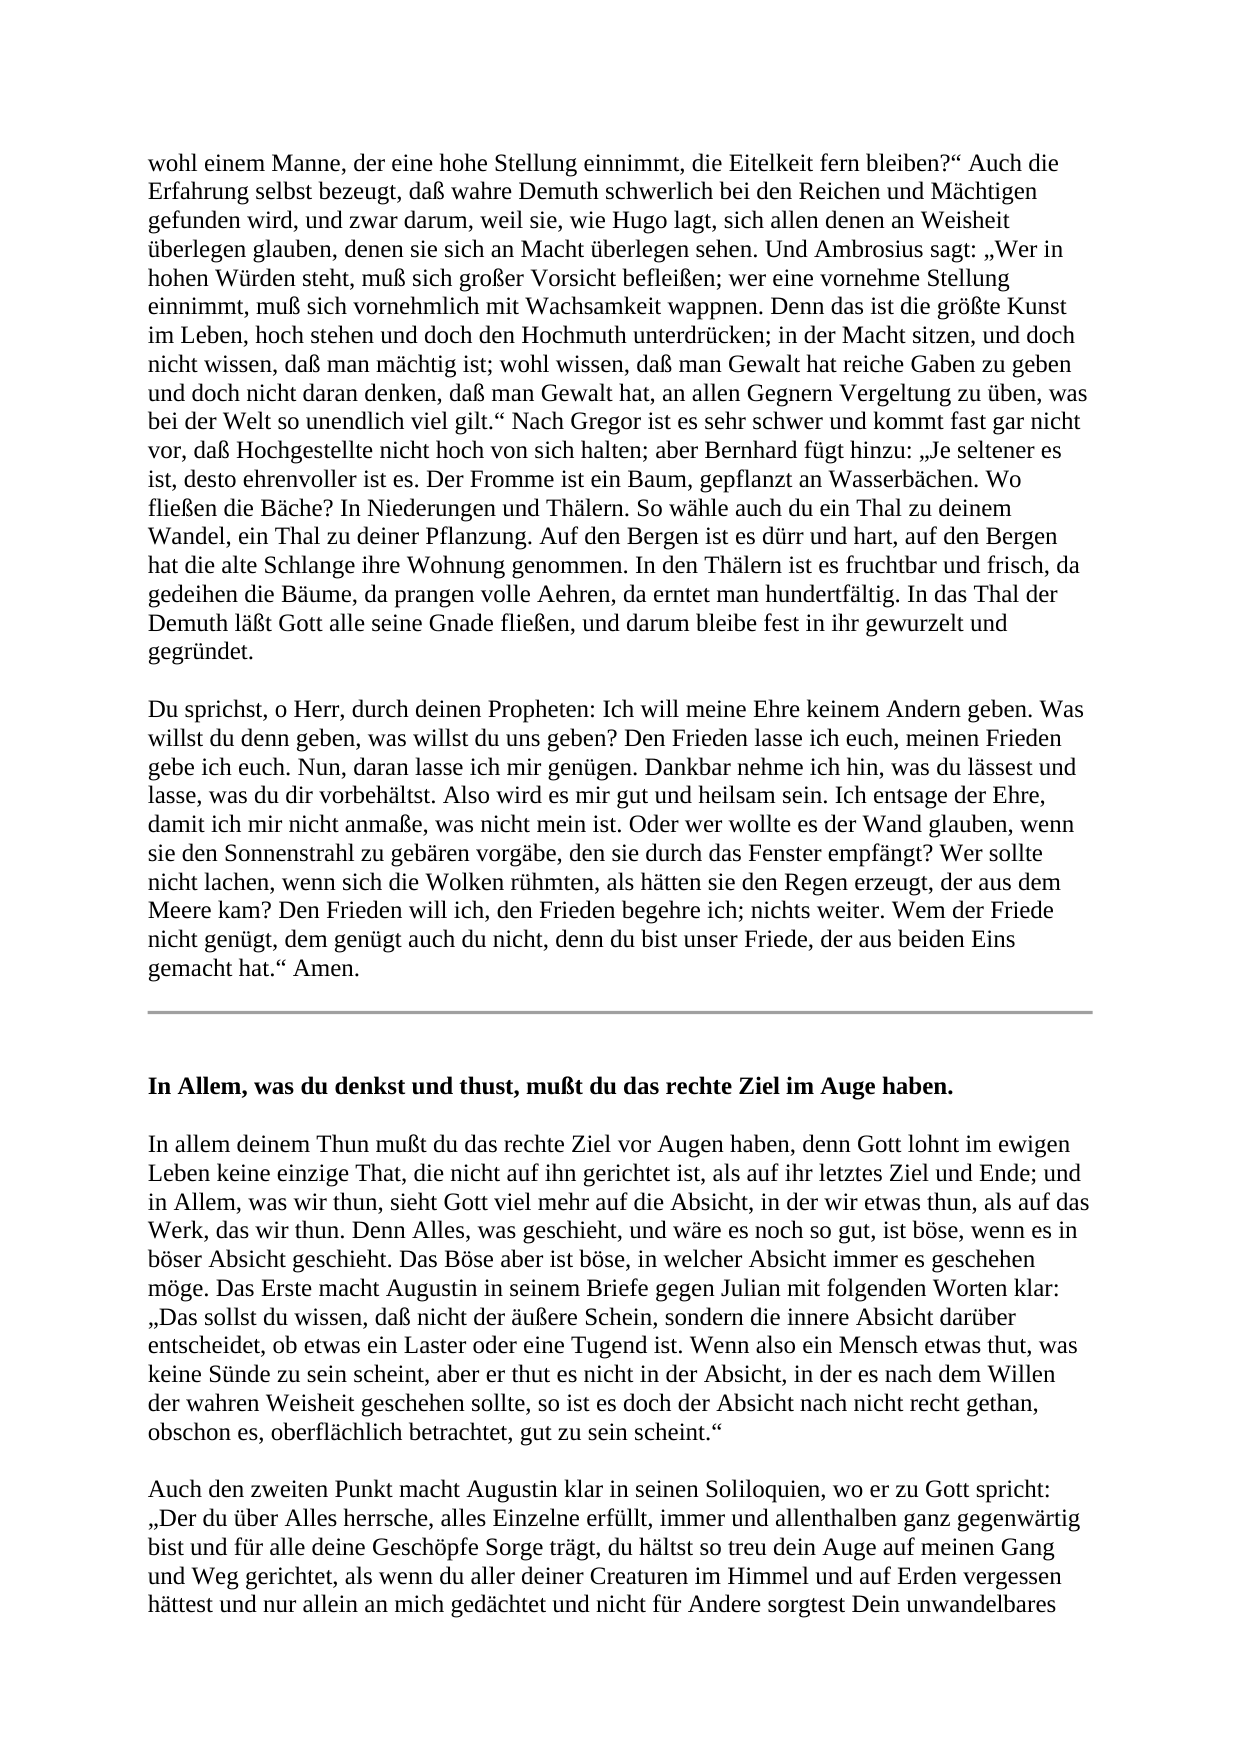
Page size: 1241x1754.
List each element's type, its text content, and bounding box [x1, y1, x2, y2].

text Du sprichst, o Herr, durch deinen Propheten: Ich will meine Ehre keinem Andern geben. Was willst du denn geben, was willst du uns geben? Den Frieden lasse ich euch, meinen Frieden gebe ich euch. Nun, daran lasse ich mir genügen. Dankbar nehme ich hin, was du lässest und lasse, was du dir vorbehältst. Also wird es mir gut und heilsam sein. Ich entsage der Ehre, damit ich mir nicht anmaße, was nicht mein ist. Oder wer wollte es der Wand glauben, wenn sie den Sonnenstrahl zu gebären vorgäbe, den sie durch das Fenster empfängt? Wer sollte nicht lachen, wenn sich die Wolken rühmten, als hätten sie den Regen erzeugt, der aus dem Meere kam? Den Frieden will ich, den Frieden begehre ich; nichts weiter. Wem der Friede nicht genügt, dem genügt auch du nicht, denn du bist unser Friede, der aus beiden Eins gemacht hat.“ Amen. [148, 694, 1093, 982]
text In allem deinem Thun mußt du das rechte Ziel vor Augen haben, denn Gott lohnt im ewigen Leben keine einzige That, die nicht auf ihn gerichtet ist, als auf ihr letztes Ziel und Ende; und in Allem, was wir thun, sieht Gott viel mehr auf die Absicht, in der wir etwas thun, als auf das Werk, das wir thun. Denn Alles, was geschieht, und wäre es noch so gut, ist böse, wenn es in böser Absicht geschieht. Das Böse aber ist böse, in welcher Absicht immer es geschehen möge. Das Erste macht Augustin in seinem Briefe gegen Julian mit folgenden Worten klar: „Das sollst du wissen, daß nicht der äußere Schein, sondern die innere Absicht darüber entscheidet, ob etwas ein Laster oder eine Tugend ist. Wenn also ein Mensch etwas thut, was keine Sünde zu sein scheint, aber er thut es nicht in der Absicht, in der es nach dem Willen der wahren Weisheit geschehen sollte, so ist es doch der Absicht nach nicht recht gethan, obschon es, oberflächlich betrachtet, gut zu sein scheint.“ [148, 1129, 1093, 1445]
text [148, 1474, 1093, 1618]
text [148, 148, 1093, 665]
text In Allem, was du denkst und thust, mußt du das rechte Ziel im Auge haben. [148, 1071, 1093, 1100]
